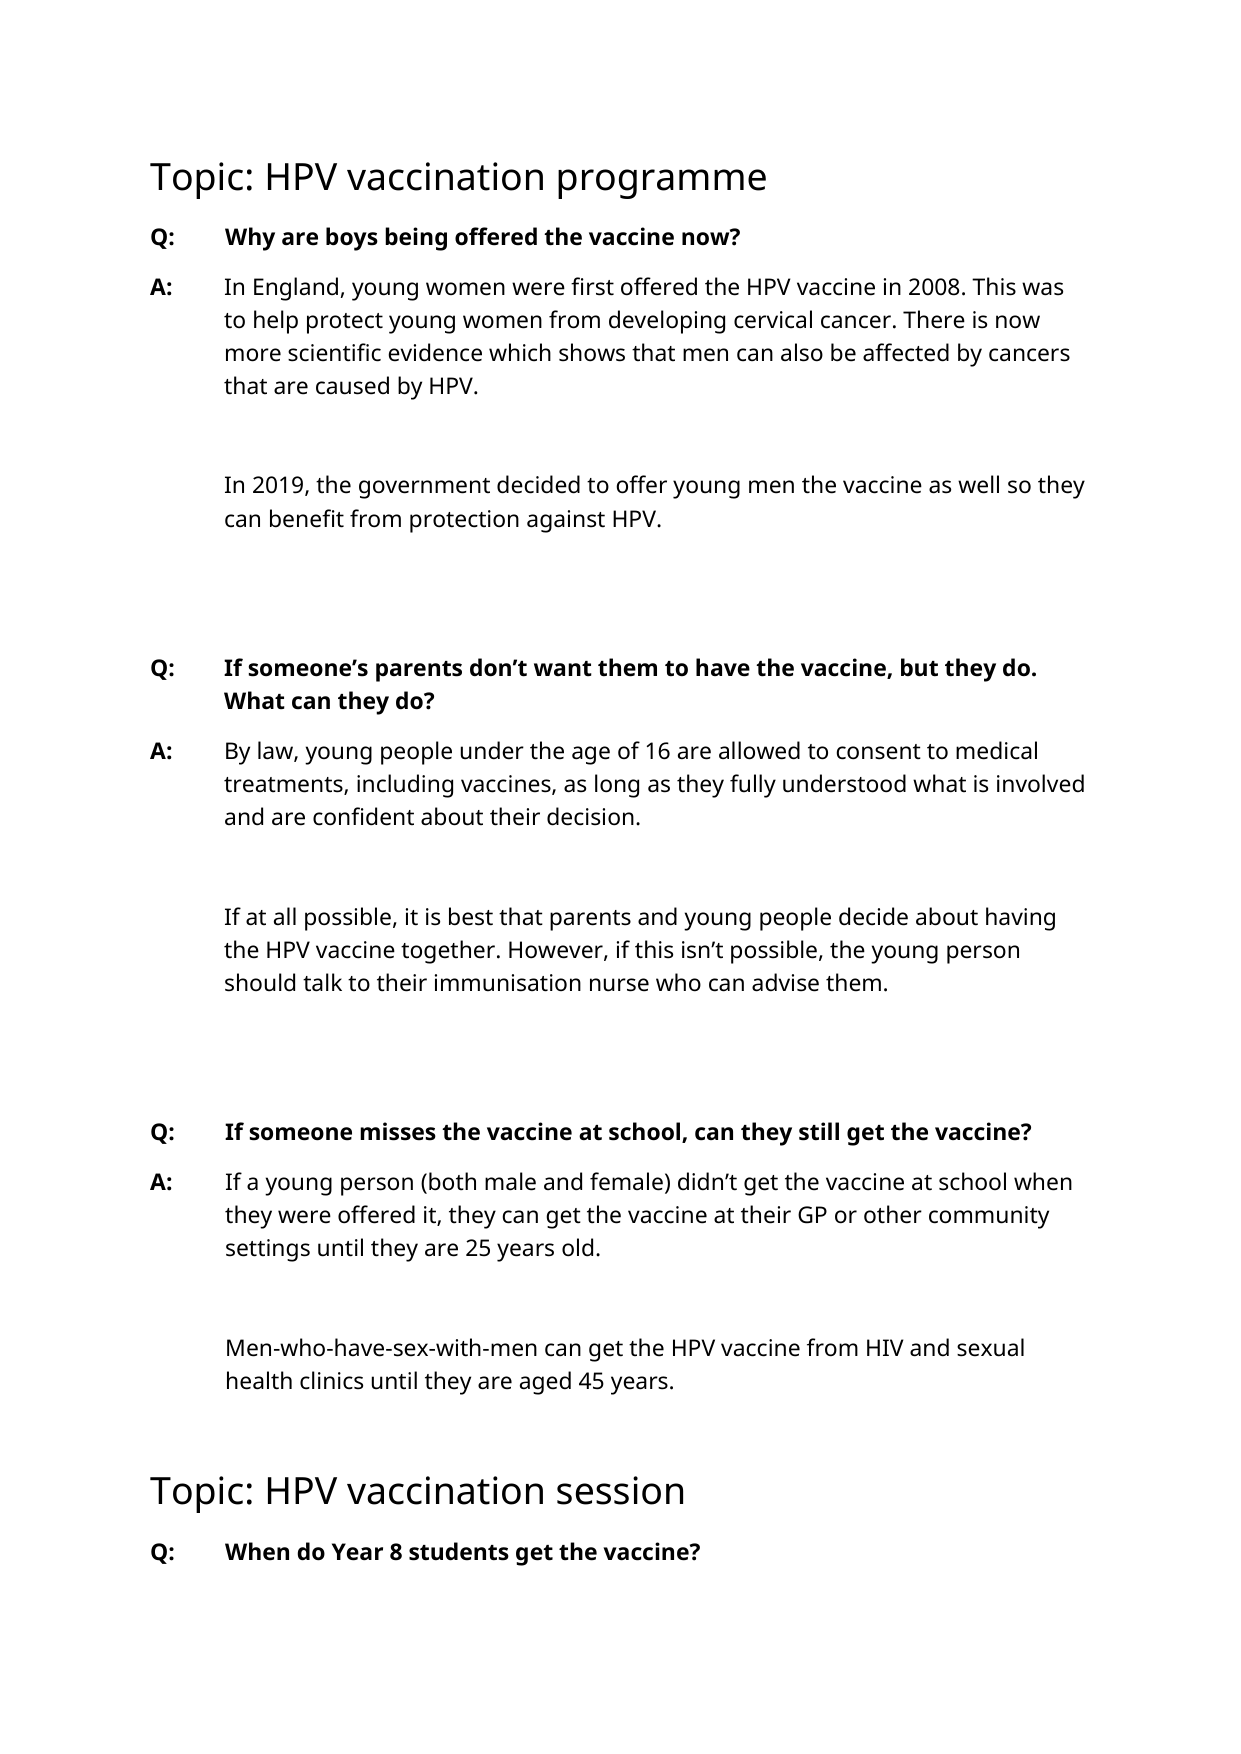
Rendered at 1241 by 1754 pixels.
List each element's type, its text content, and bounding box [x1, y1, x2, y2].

text Men-who-have-sex-with-men can get the HPV vaccine from HIV and sexual health clinics until they are aged 45 years. [225, 1332, 1090, 1396]
text A: In England, young women were first offered the HPV vaccine in 2008. This was to help protect young women from developing cervical cancer. There is now more scientific evidence which shows that men can also be affected by cancers that are caused by HPV. [150, 271, 1090, 401]
text Q: If someone misses the vaccine at school, can they still get the vaccine? [150, 1116, 1090, 1148]
text If at all possible, it is best that parents and young people decide about having the HPV vaccine together. However, if this isn’t possible, the young person should talk to their immunisation nurse who can advise them. [224, 901, 1090, 998]
text In 2019, the government decided to offer young men the vaccine as well so they can benefit from protection against HPV. [224, 469, 1090, 534]
text Topic: HPV vaccination programme [150, 150, 1090, 201]
text A: By law, young people under the age of 16 are allowed to consent to medical treatments, including vaccines, as long as they fully understood what is involved and are confident about their decision. [150, 735, 1090, 832]
text Q: When do Year 8 students get the vaccine? [150, 1535, 1090, 1567]
text Topic: HPV vaccination session [150, 1465, 1090, 1516]
text Q: Why are boys being offered the vaccine now? [150, 221, 1090, 252]
text Q: If someone’s parents don’t want them to have the vaccine, but they do. What can they do? [150, 652, 1090, 716]
text A: If a young person (both male and female) didn’t get the vaccine at school when they were offered it, they can get the vaccine at their GP or other community settings until they are 25 years old. [150, 1166, 1090, 1264]
